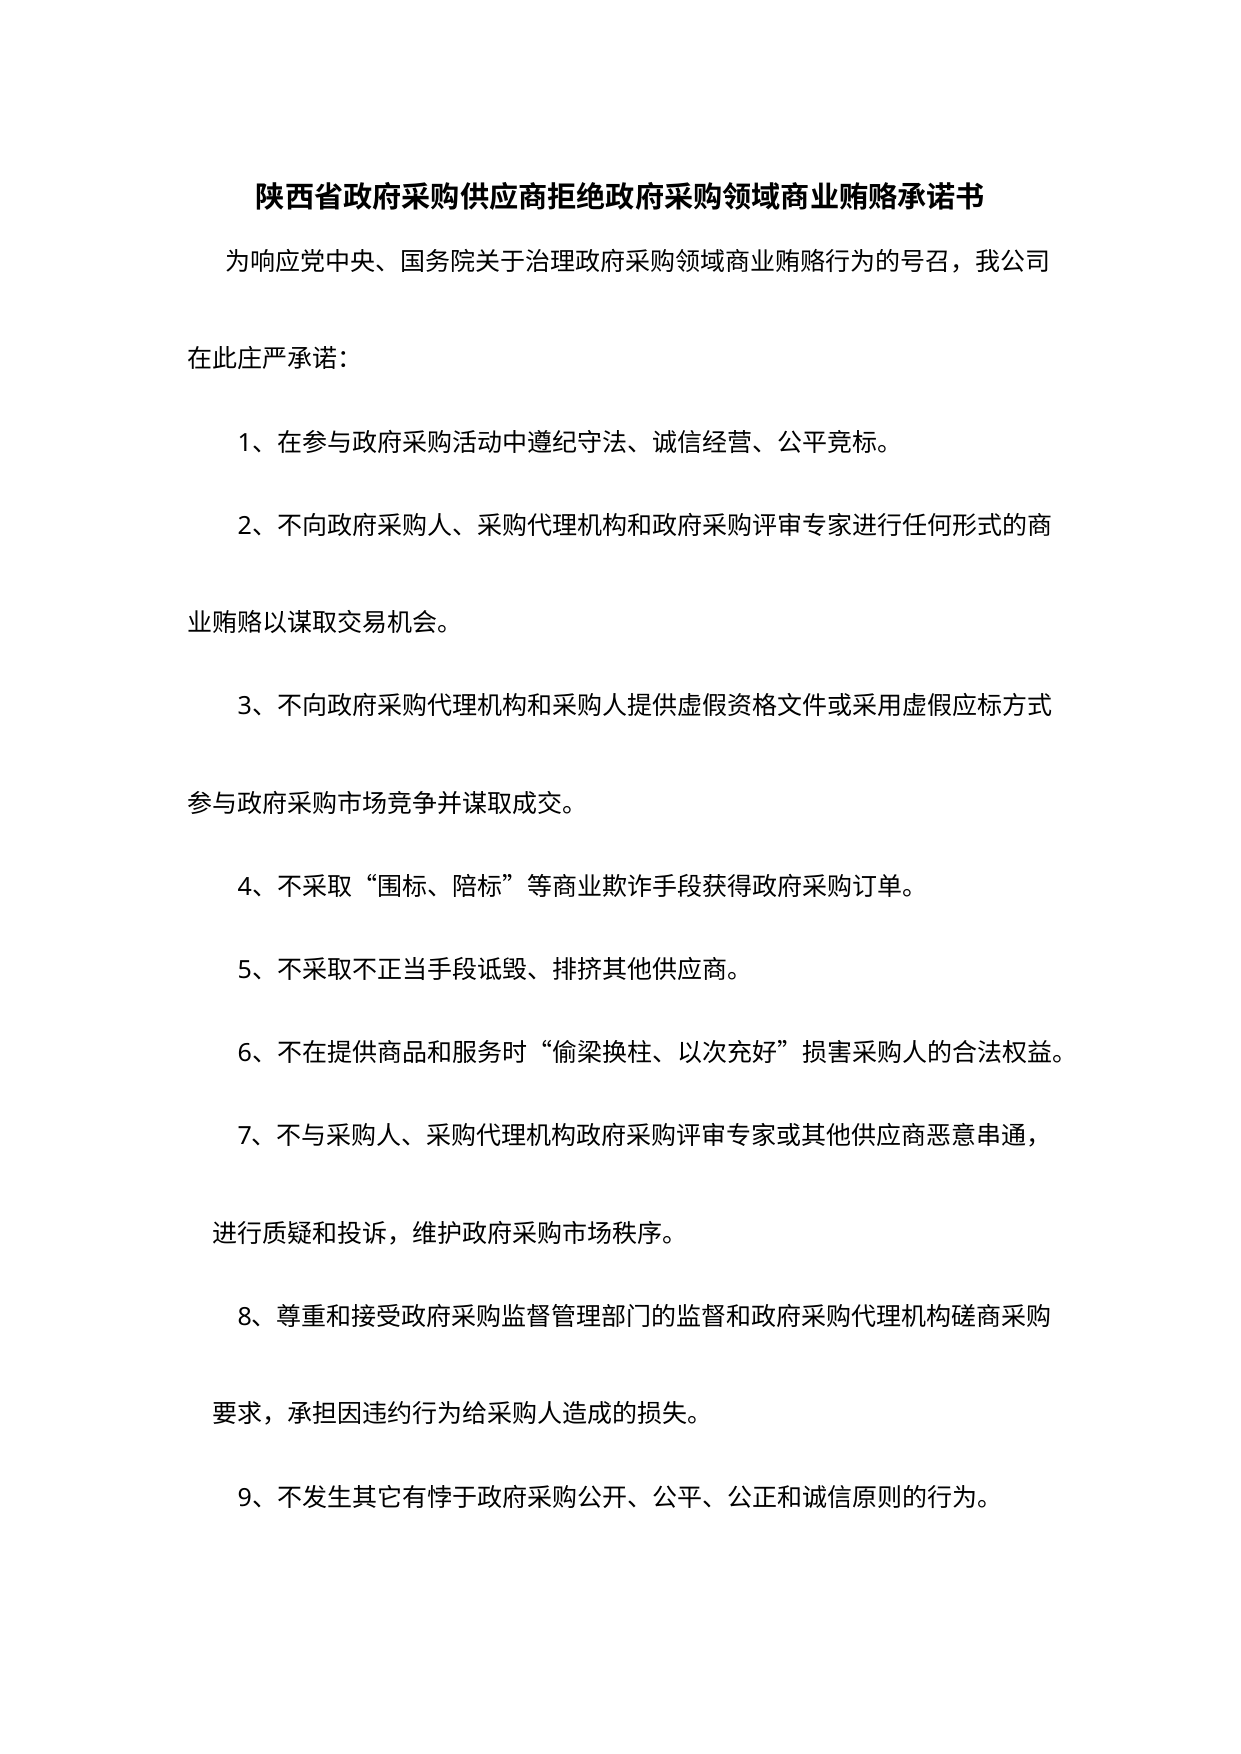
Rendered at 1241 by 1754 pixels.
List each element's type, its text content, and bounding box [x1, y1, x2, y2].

text 3、不向政府采购代理机构和采购人提供虚假资格文件或采用虚假应标方式参与政府采购市场竞争并谋取成交。 [187, 671, 1053, 834]
text 7、不与采购人、采购代理机构政府采购评审专家或其他供应商恶意串通，进行质疑和投诉，维护政府采购市场秩序。 [212, 1101, 1053, 1264]
text 陕西省政府采购供应商拒绝政府采购领域商业贿赂承诺书 [187, 162, 1053, 227]
text 8、尊重和接受政府采购监督管理部门的监督和政府采购代理机构磋商采购要求，承担因违约行为给采购人造成的损失。 [212, 1282, 1053, 1444]
text 为响应党中央、国务院关于治理政府采购领域商业贿赂行为的号召，我公司在此庄严承诺： [187, 227, 1053, 389]
text 4、不采取“围标、陪标”等商业欺诈手段获得政府采购订单。 [187, 852, 1053, 917]
text 1、在参与政府采购活动中遵纪守法、诚信经营、公平竞标。 [187, 408, 1053, 473]
text 9、不发生其它有悖于政府采购公开、公平、公正和诚信原则的行为。 [187, 1463, 1053, 1528]
text 2、不向政府采购人、采购代理机构和政府采购评审专家进行任何形式的商业贿赂以谋取交易机会。 [187, 491, 1053, 653]
text 6、不在提供商品和服务时“偷梁换柱、以次充好”损害采购人的合法权益。 [187, 1018, 1053, 1083]
text 5、不采取不正当手段诋毁、排挤其他供应商。 [187, 935, 1053, 1000]
